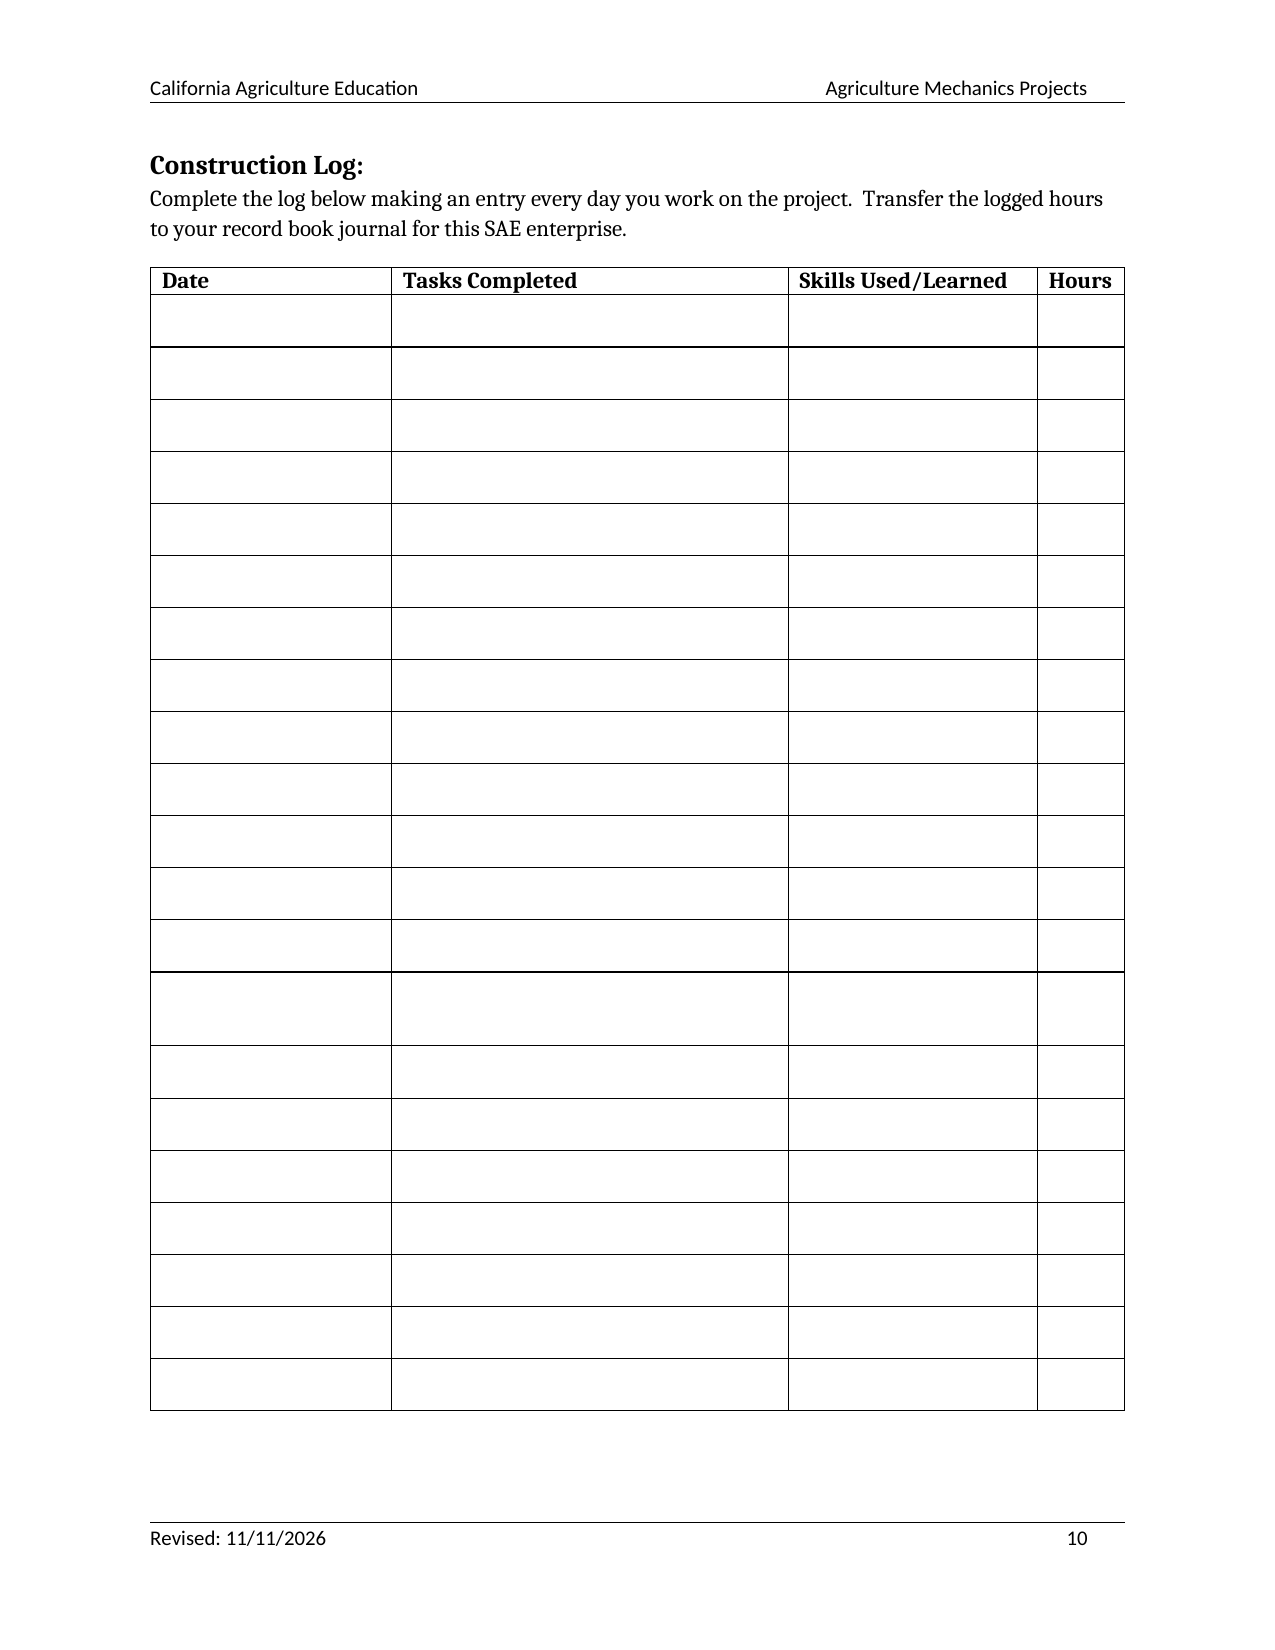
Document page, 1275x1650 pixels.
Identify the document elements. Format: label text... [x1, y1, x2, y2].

text Complete the log below making an entry every day you work on the project. Transfer the logged hours to your record book journal for this SAE enterprise. [150, 186, 1125, 242]
table_cell [1038, 973, 1124, 1045]
table_cell [1038, 712, 1124, 763]
table_cell [392, 400, 788, 451]
table_cell [392, 1255, 788, 1306]
table_cell [392, 920, 788, 971]
table_cell [1038, 1307, 1124, 1358]
table_header Skills Used/Learned [789, 268, 1037, 294]
table_cell [151, 1203, 391, 1254]
table_cell [392, 764, 788, 815]
table_cell [151, 1151, 391, 1202]
table_cell [789, 1359, 1037, 1410]
table_cell [789, 295, 1037, 346]
table_cell [789, 1151, 1037, 1202]
table_cell [151, 452, 391, 503]
table_cell [789, 764, 1037, 815]
table_cell [1038, 1151, 1124, 1202]
table_cell [392, 868, 788, 919]
table_cell [789, 660, 1037, 711]
table_cell [1038, 1046, 1124, 1097]
table_cell [392, 816, 788, 867]
table_cell [789, 504, 1037, 555]
table_cell [392, 973, 788, 1045]
table_cell [1038, 1203, 1124, 1254]
table_cell [392, 1203, 788, 1254]
table_cell [789, 1307, 1037, 1358]
subtitle Construction Log: [150, 150, 1125, 181]
table_cell [1038, 295, 1124, 346]
table_header Hours [1038, 268, 1124, 294]
table_cell [789, 1203, 1037, 1254]
table_cell [1038, 400, 1124, 451]
table_cell [151, 556, 391, 607]
table_cell [1038, 608, 1124, 659]
table_cell [151, 764, 391, 815]
table_cell [789, 973, 1037, 1045]
table_cell [392, 504, 788, 555]
table_cell [151, 1359, 391, 1410]
table_cell [151, 295, 391, 346]
table_cell [151, 400, 391, 451]
table_cell [151, 608, 391, 659]
table_cell [151, 1307, 391, 1358]
table_cell [392, 1151, 788, 1202]
table_cell [392, 608, 788, 659]
table_cell [789, 1255, 1037, 1306]
table_cell [789, 400, 1037, 451]
table_cell [789, 868, 1037, 919]
table_cell [151, 868, 391, 919]
table_cell [1038, 868, 1124, 919]
table_cell [151, 348, 391, 398]
table_cell [392, 1046, 788, 1097]
table_cell [789, 816, 1037, 867]
table_cell [1038, 1099, 1124, 1149]
table_header Date [151, 268, 391, 294]
table_cell [151, 920, 391, 971]
table_cell [151, 660, 391, 711]
table_cell [1038, 348, 1124, 398]
table_cell [789, 712, 1037, 763]
table_cell [789, 348, 1037, 398]
table_cell [789, 1099, 1037, 1149]
table_cell [1038, 764, 1124, 815]
table_cell [392, 452, 788, 503]
table_cell [392, 1099, 788, 1149]
table_cell [789, 920, 1037, 971]
table_cell [392, 556, 788, 607]
table_cell [392, 1359, 788, 1410]
table_cell [151, 816, 391, 867]
table_cell [1038, 660, 1124, 711]
table_cell [1038, 556, 1124, 607]
table_cell [392, 1307, 788, 1358]
table_cell [1038, 1359, 1124, 1410]
table_header Tasks Completed [392, 268, 788, 294]
table_cell [151, 1255, 391, 1306]
table_cell [151, 712, 391, 763]
table_cell [392, 348, 788, 398]
table_cell [151, 1046, 391, 1097]
table_cell [392, 660, 788, 711]
table_cell [392, 712, 788, 763]
table_cell [1038, 920, 1124, 971]
table_cell [392, 295, 788, 346]
table_cell [1038, 1255, 1124, 1306]
table_cell [1038, 504, 1124, 555]
table_cell [789, 608, 1037, 659]
table_cell [789, 1046, 1037, 1097]
table_cell [151, 1099, 391, 1149]
table_cell [151, 504, 391, 555]
table_cell [1038, 816, 1124, 867]
table_cell [151, 973, 391, 1045]
table_cell [1038, 452, 1124, 503]
table_cell [789, 556, 1037, 607]
table_cell [789, 452, 1037, 503]
